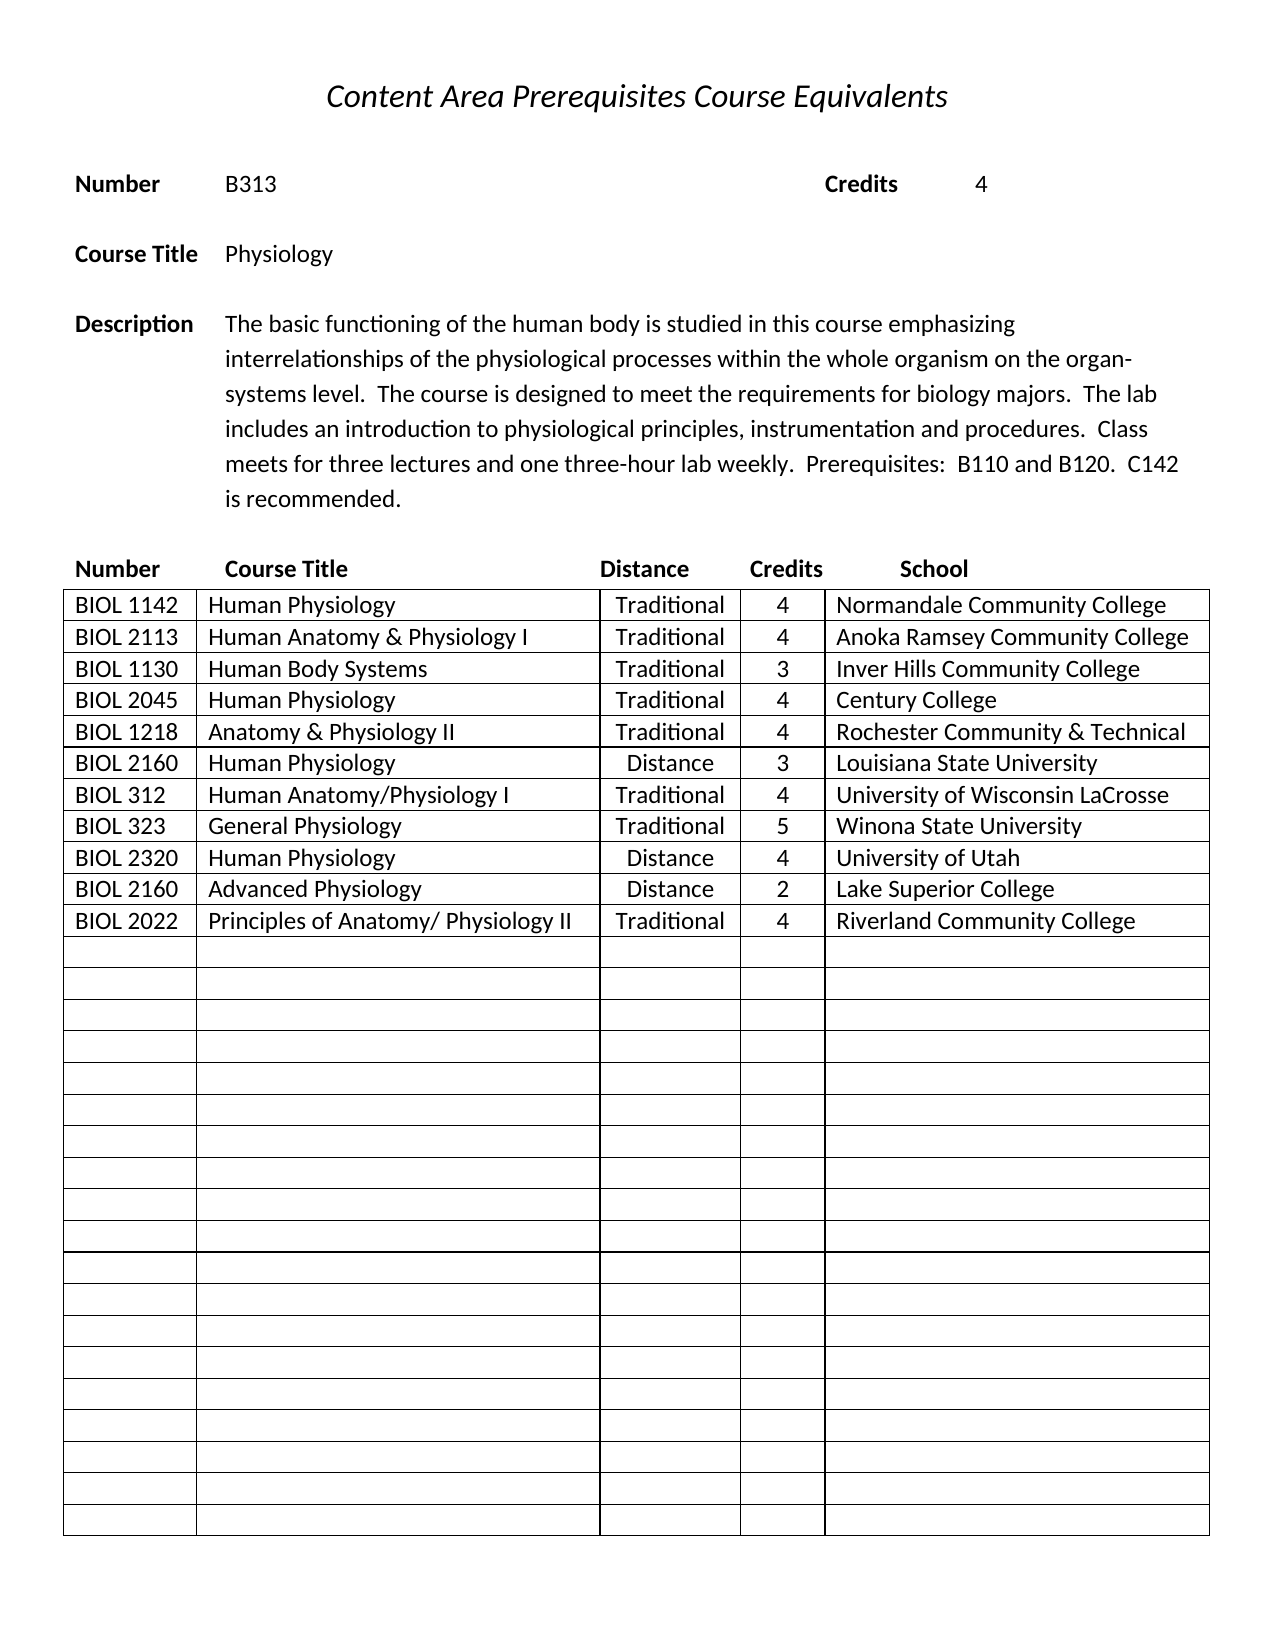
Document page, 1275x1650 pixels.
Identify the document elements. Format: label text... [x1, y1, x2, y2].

table_cell [741, 1063, 824, 1093]
table_cell Anoka Ramsey Community College [826, 621, 1209, 652]
table_cell [197, 1063, 599, 1093]
text Number Course Title Distance Credits School [75, 553, 1200, 584]
table_cell [197, 1410, 599, 1441]
table_cell [197, 1189, 599, 1220]
table_cell [826, 1284, 1209, 1314]
table_cell [197, 1158, 599, 1188]
table_cell [64, 1221, 196, 1251]
table_cell Traditional [601, 684, 740, 715]
table_cell Principles of Anatomy/ Physiology II [197, 905, 599, 936]
table_cell 3 [741, 653, 824, 683]
table_cell 5 [741, 811, 824, 841]
table_cell Century College [826, 684, 1209, 715]
table_cell Winona State University [826, 811, 1209, 841]
table_cell [826, 1316, 1209, 1346]
table_cell [601, 937, 740, 967]
table_cell [741, 1442, 824, 1472]
table_cell [826, 968, 1209, 999]
table_header Normandale Community College [826, 590, 1209, 620]
table_cell Traditional [601, 905, 740, 936]
table_cell [601, 1221, 740, 1251]
table_cell [741, 1189, 824, 1220]
table_cell [826, 1000, 1209, 1030]
table_cell [197, 1505, 599, 1535]
table_cell [826, 1347, 1209, 1378]
table_cell [826, 1189, 1209, 1220]
table_cell [826, 1221, 1209, 1251]
table_cell Human Physiology [197, 684, 599, 715]
table_cell [64, 1126, 196, 1157]
table_header BIOL 1142 [64, 590, 196, 620]
table_cell [601, 1031, 740, 1062]
table_cell 4 [741, 779, 824, 809]
table_cell Riverland Community College [826, 905, 1209, 936]
table_cell [601, 1505, 740, 1535]
table_cell [826, 1158, 1209, 1188]
table_cell [197, 1347, 599, 1378]
table_cell University of Utah [826, 842, 1209, 873]
table_cell 4 [741, 842, 824, 873]
table_cell [741, 1031, 824, 1062]
table_cell [64, 1347, 196, 1378]
table_cell [197, 968, 599, 999]
table_cell 3 [741, 748, 824, 778]
table_cell [601, 1284, 740, 1314]
table_cell BIOL 2045 [64, 684, 196, 715]
table_cell University of Wisconsin LaCrosse [826, 779, 1209, 809]
table_cell [601, 1158, 740, 1188]
table_cell [197, 1221, 599, 1251]
table_cell Louisiana State University [826, 748, 1209, 778]
table_cell [64, 1473, 196, 1504]
table_cell Distance [601, 874, 740, 904]
table_cell Inver Hills Community College [826, 653, 1209, 683]
table_cell [741, 1284, 824, 1314]
table_cell [601, 1316, 740, 1346]
table_cell Rochester Community & Technical [826, 716, 1209, 746]
table_cell [741, 1158, 824, 1188]
table_header Traditional [601, 590, 740, 620]
table_cell BIOL 2113 [64, 621, 196, 652]
table_cell 4 [741, 716, 824, 746]
table_cell [601, 1095, 740, 1125]
table_cell [601, 1126, 740, 1157]
table_cell [64, 1031, 196, 1062]
table_cell [741, 1095, 824, 1125]
table_cell BIOL 2320 [64, 842, 196, 873]
table_cell [826, 1473, 1209, 1504]
table_cell Traditional [601, 811, 740, 841]
table_cell Traditional [601, 653, 740, 683]
table_cell Advanced Physiology [197, 874, 599, 904]
table_cell [64, 1379, 196, 1409]
table_cell [601, 1442, 740, 1472]
table_cell [197, 1126, 599, 1157]
table_cell [601, 1379, 740, 1409]
table_cell Human Anatomy & Physiology I [197, 621, 599, 652]
table_cell [826, 1253, 1209, 1283]
table_cell Traditional [601, 621, 740, 652]
table_cell [741, 1379, 824, 1409]
table_header Human Physiology [197, 590, 599, 620]
text Description The basic functioning of the human body is studied in this course emphasizing interrelationships of the physiological processes within the whole organism on the organ-systems level. The course is designed to meet the requirements for biology majors. The lab includes an introduction to physiological principles, instrumentation and procedures. Class meets for three lectures and one three-hour lab weekly. Prerequisites: B110 and B120. C142 is recommended. [75, 308, 1200, 514]
table_cell [601, 1347, 740, 1378]
table_cell [601, 1253, 740, 1283]
table_cell [601, 968, 740, 999]
table_cell [197, 1095, 599, 1125]
table_cell [741, 1221, 824, 1251]
table_cell [64, 937, 196, 967]
table_cell Distance [601, 748, 740, 778]
table_cell [601, 1063, 740, 1093]
table_cell [826, 1063, 1209, 1093]
table_cell 4 [741, 905, 824, 936]
table_cell BIOL 2160 [64, 874, 196, 904]
table_cell Traditional [601, 716, 740, 746]
table_cell [601, 1473, 740, 1504]
table_cell 4 [741, 621, 824, 652]
table_cell [826, 1505, 1209, 1535]
table_cell [197, 1253, 599, 1283]
table_cell [64, 1316, 196, 1346]
table_cell [741, 937, 824, 967]
table_cell [741, 1126, 824, 1157]
table_cell [741, 1473, 824, 1504]
table_cell [601, 1410, 740, 1441]
table_cell [826, 1095, 1209, 1125]
table_header 4 [741, 590, 824, 620]
table_cell [64, 1284, 196, 1314]
table_cell [197, 1000, 599, 1030]
table_cell [601, 1189, 740, 1220]
table_cell [826, 1379, 1209, 1409]
table_cell BIOL 312 [64, 779, 196, 809]
table_cell [601, 1000, 740, 1030]
table_cell [826, 1442, 1209, 1472]
table_cell BIOL 2160 [64, 748, 196, 778]
table_cell [197, 937, 599, 967]
text Number B313 Credits 4 [75, 168, 1200, 199]
table_cell BIOL 1130 [64, 653, 196, 683]
table_cell [64, 1189, 196, 1220]
table_cell Human Anatomy/Physiology I [197, 779, 599, 809]
table_cell Traditional [601, 779, 740, 809]
table_cell [741, 1505, 824, 1535]
table_cell [741, 1000, 824, 1030]
table_cell [64, 1000, 196, 1030]
table_cell [741, 1410, 824, 1441]
table_cell [64, 1158, 196, 1188]
table_cell [64, 1410, 196, 1441]
table_cell [197, 1316, 599, 1346]
table_cell [741, 1253, 824, 1283]
table_cell [826, 1126, 1209, 1157]
table_cell [64, 968, 196, 999]
table_cell [826, 1031, 1209, 1062]
table_cell [64, 1505, 196, 1535]
table_cell [197, 1473, 599, 1504]
table_cell [741, 1316, 824, 1346]
table_cell [826, 937, 1209, 967]
table_cell Human Body Systems [197, 653, 599, 683]
table_cell [64, 1063, 196, 1093]
table_cell [197, 1284, 599, 1314]
table_cell Distance [601, 842, 740, 873]
table_cell [826, 1410, 1209, 1441]
table_cell BIOL 323 [64, 811, 196, 841]
table_cell [64, 1442, 196, 1472]
table_cell Human Physiology [197, 748, 599, 778]
text Content Area Prerequisites Course Equivalents [75, 75, 1200, 116]
table_cell Lake Superior College [826, 874, 1209, 904]
table_cell [64, 1253, 196, 1283]
table_cell General Physiology [197, 811, 599, 841]
table_cell [197, 1442, 599, 1472]
table_cell BIOL 2022 [64, 905, 196, 936]
table_cell 2 [741, 874, 824, 904]
table_cell [741, 1347, 824, 1378]
table_cell BIOL 1218 [64, 716, 196, 746]
table_cell Human Physiology [197, 842, 599, 873]
table_cell [197, 1379, 599, 1409]
table_cell [64, 1095, 196, 1125]
table_cell 4 [741, 684, 824, 715]
table_cell Anatomy & Physiology II [197, 716, 599, 746]
table_cell [197, 1031, 599, 1062]
table_cell [741, 968, 824, 999]
text Course Title Physiology [75, 238, 1200, 269]
